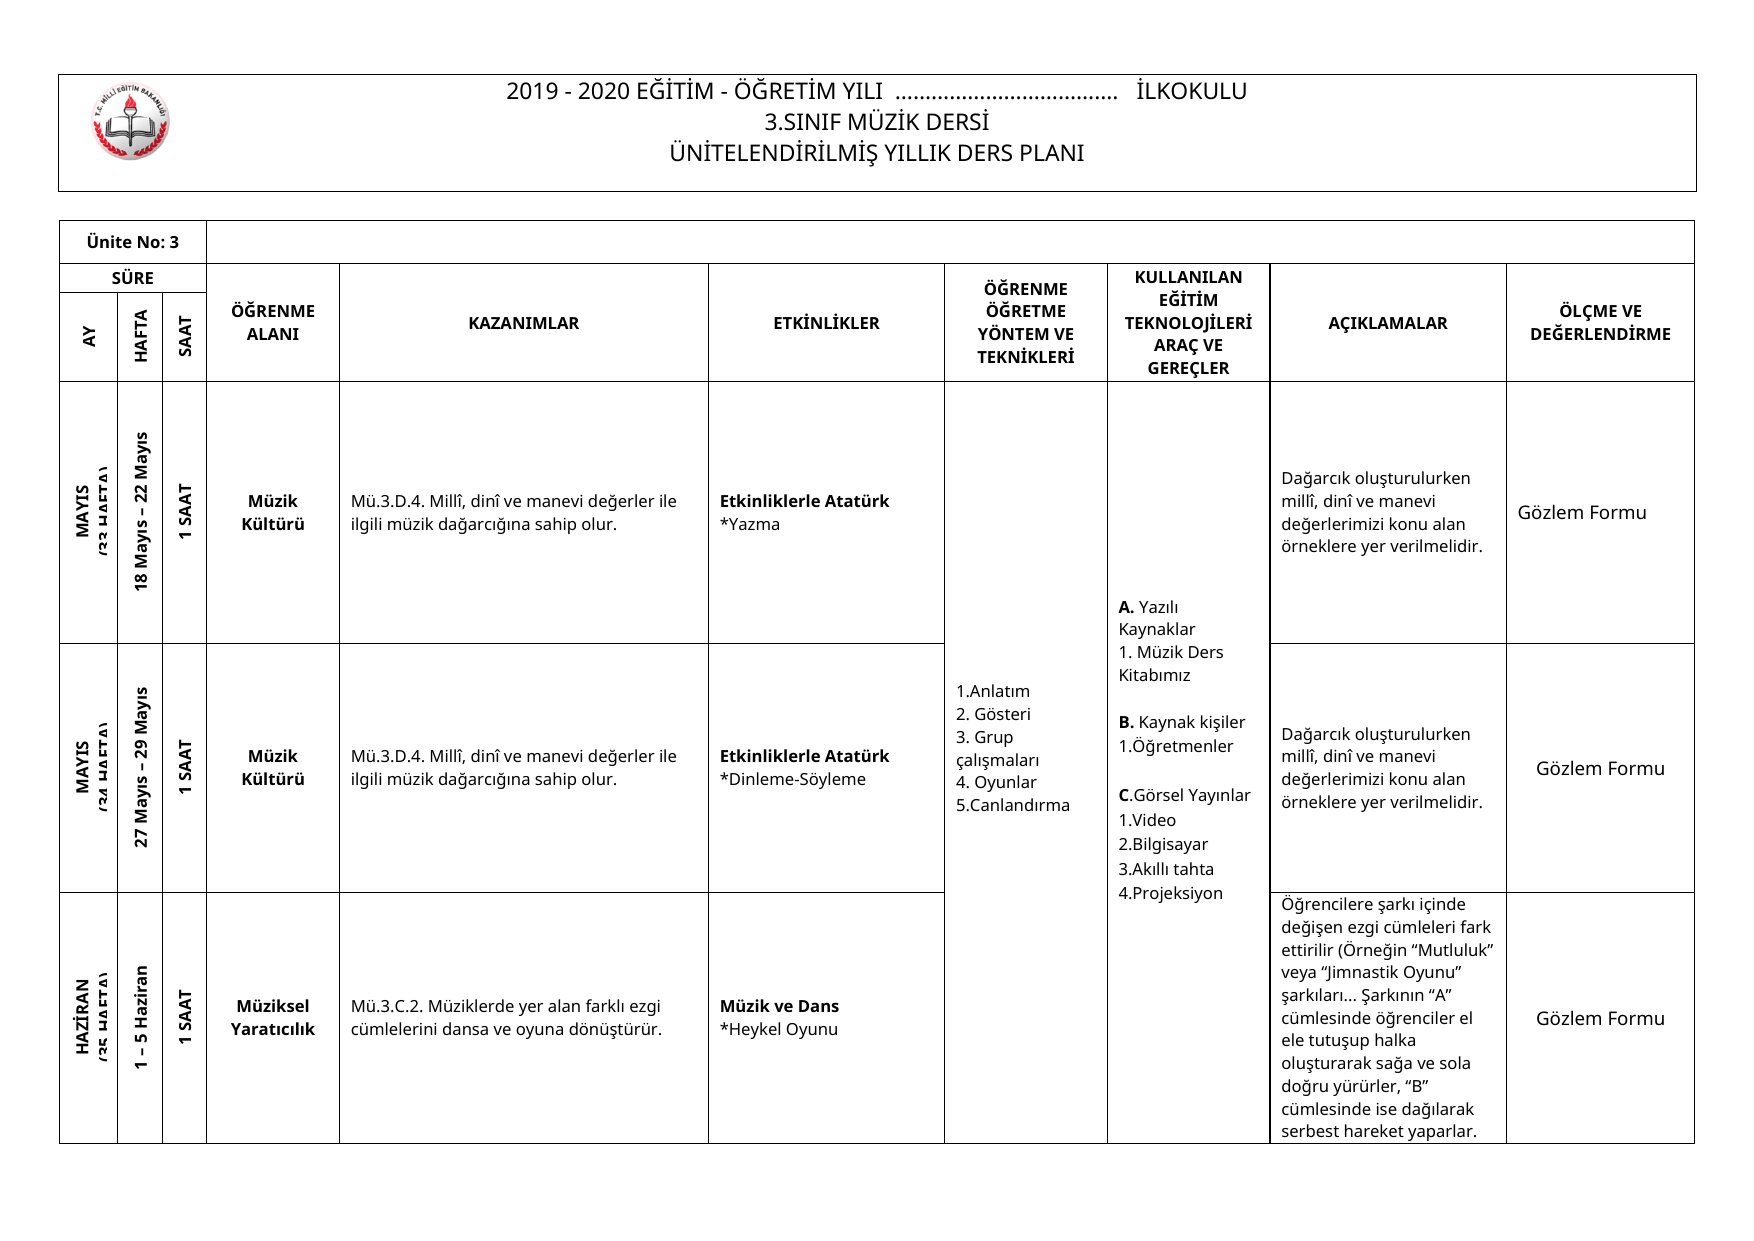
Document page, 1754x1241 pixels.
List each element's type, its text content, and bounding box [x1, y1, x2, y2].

table_cell Etkinliklerle Atatürk *Yazma [709, 382, 944, 643]
table_cell ETKİNLİKLER [709, 264, 944, 381]
table_cell AY [60, 293, 117, 381]
table_cell Gözlem Formu [1507, 382, 1694, 643]
table_cell Müzik Kültürü [207, 382, 339, 643]
table_cell Öğrencilere şarkı içinde değişen ezgi cümleleri fark ettirilir (Örneğin “Mutluluk” veya “Jimnastik Oyunu” şarkıları... Şarkının “A” cümlesinde öğrenciler el ele tutuşup halka oluşturarak sağa ve sola doğru yürürler, “B” cümlesinde ise dağılarak serbest hareket yaparlar. [1271, 893, 1506, 1143]
table_cell ÖĞRENME ALANI [207, 264, 339, 381]
table_cell MAYIS (33.HAFTA) [60, 382, 117, 643]
table_cell SAAT [163, 293, 206, 381]
table_cell AÇIKLAMALAR [1271, 264, 1506, 381]
table_cell Gözlem Formu [1507, 644, 1694, 892]
table_cell A. Yazılı Kaynaklar 1. Müzik Ders Kitabımız B. Kaynak kişiler 1.Öğretmenler C.Görsel Yayınlar 1.Video 2.Bilgisayar 3.Akıllı tahta 4.Projeksiyon [1108, 382, 1269, 1143]
table_cell 1 SAAT [163, 382, 206, 643]
table_cell ÖĞRENME ÖĞRETME YÖNTEM VE TEKNİKLERİ [945, 264, 1107, 381]
table_cell Mü.3.D.4. Millî, dinî ve manevi değerler ile ilgili müzik dağarcığına sahip olur. [340, 644, 708, 892]
table_cell Dağarcık oluşturulurken millî, dinî ve manevi değerlerimizi konu alan örneklere yer verilmelidir. [1271, 644, 1506, 892]
table_cell Dağarcık oluşturulurken millî, dinî ve manevi değerlerimizi konu alan örneklere yer verilmelidir. [1271, 382, 1506, 643]
table_cell Etkinliklerle Atatürk *Dinleme-Söyleme [709, 644, 944, 892]
table_cell 27 Mayıs – 29 Mayıs [118, 644, 162, 892]
table_cell 1 – 5 Haziran [118, 893, 162, 1143]
table_cell KAZANIMLAR [340, 264, 708, 381]
table_cell 1 SAAT [163, 893, 206, 1143]
picture [85, 77, 175, 167]
table_cell Müzik ve Dans *Heykel Oyunu [709, 893, 944, 1143]
table_cell Mü.3.C.2. Müziklerde yer alan farklı ezgi cümlelerini dansa ve oyuna dönüştürür. [340, 893, 708, 1143]
table_cell 1 SAAT [163, 644, 206, 892]
table_cell Müziksel Yaratıcılık [207, 893, 339, 1143]
table_cell KULLANILAN EĞİTİM TEKNOLOJİLERİ ARAÇ VE GEREÇLER [1108, 264, 1269, 381]
table_cell HAFTA [118, 293, 162, 381]
table_cell HAZİRAN (35.HAFTA) [60, 893, 117, 1143]
table_cell Gözlem Formu [1507, 893, 1694, 1143]
table_cell MAYIS (34.HAFTA) [60, 644, 117, 892]
table_cell Mü.3.D.4. Millî, dinî ve manevi değerler ile ilgili müzik dağarcığına sahip olur. [340, 382, 708, 643]
table_header [207, 221, 1694, 263]
table_cell 18 Mayıs – 22 Mayıs [118, 382, 162, 643]
table_cell 1.Anlatım 2. Gösteri 3. Grup çalışmaları 4. Oyunlar 5.Canlandırma [945, 382, 1107, 1143]
table_cell ÖLÇME VE DEĞERLENDİRME [1507, 264, 1694, 381]
table_cell SÜRE [60, 264, 206, 292]
table_cell Müzik Kültürü [207, 644, 339, 892]
table_header Ünite No: 3 [60, 221, 206, 263]
